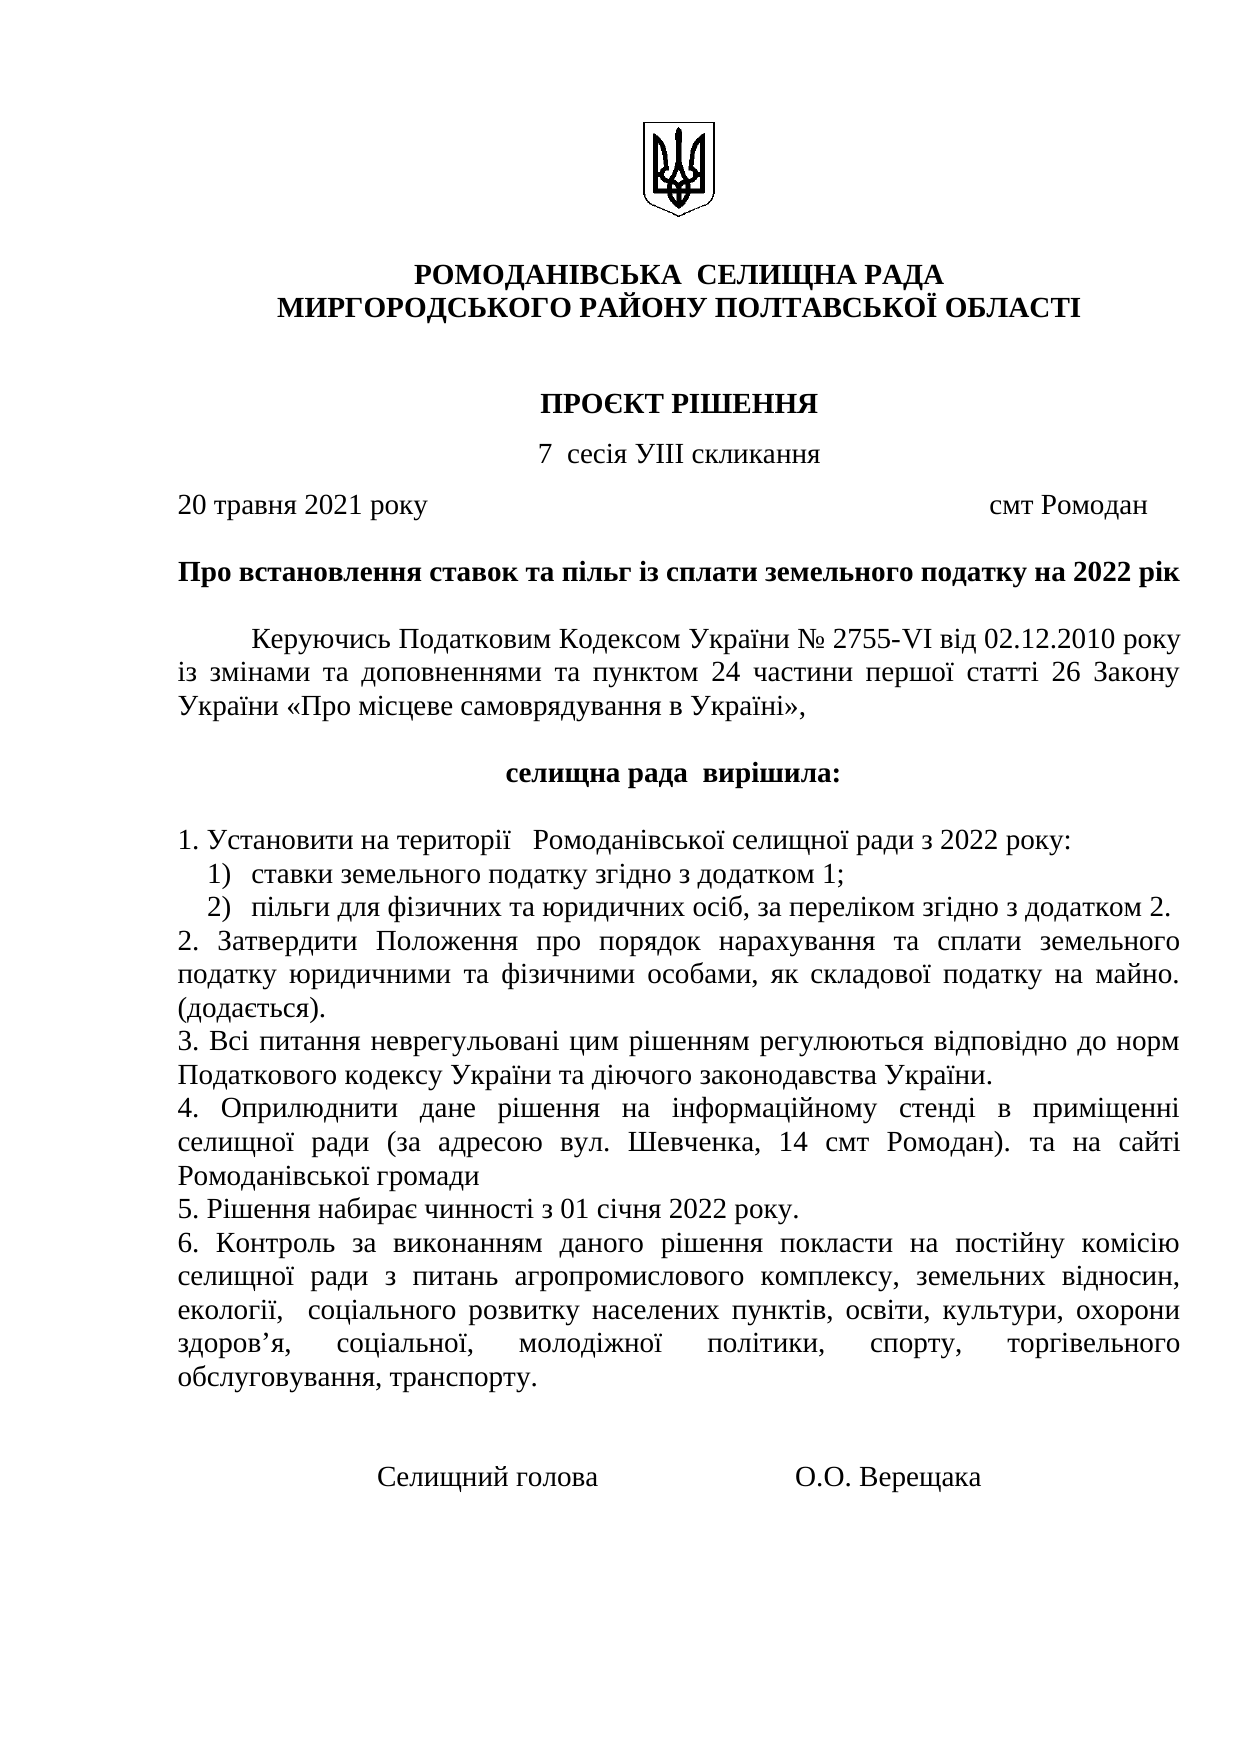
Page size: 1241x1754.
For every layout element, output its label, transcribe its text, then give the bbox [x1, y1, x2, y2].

text 6. Контроль за виконанням даного рішення покласти на постійну комісію селищної ради з питань агропромислового комплексу, земельних відносин, екології, соціального розвитку населених пунктів, освіти, культури, охорони здоров’я, соціальної, молодіжної політики, спорту, торгівельного обслуговування, транспорту. [177, 1225, 1181, 1392]
text 1. Установити на території Ромоданівської селищної ради з 2022 року: [177, 822, 1181, 856]
text ПРОЄКТ РІШЕННЯ [177, 386, 1181, 420]
text селищна рада вирішила: [177, 755, 1171, 789]
list пільги для фізичних та юридичних осіб, за переліком згідно з додатком 2. [177, 889, 1181, 923]
text 20 травня 2021 року смт Ромодан [177, 487, 1181, 520]
text РОМОДАНІВСЬКА СЕЛИЩНА РАДА [177, 257, 1181, 290]
text 4. Оприлюднити дане рішення на інформаційному стенді в приміщенні селищної ради (за адресою вул. Шевченка, 14 смт Ромодан). та на сайті Ромоданівської громади [177, 1091, 1181, 1191]
text 5. Рішення набирає чинності з 01 січня 2022 року. [177, 1191, 1181, 1225]
text 3. Всі питання неврегульовані цим рішенням регулюються відповідно до норм Податкового кодексу України та діючого законодавства України. [177, 1023, 1181, 1091]
list ставки земельного податку згідно з додатком 1; [177, 856, 1181, 889]
text Керуючись Податковим Кодексом України № 2755-VI від 02.12.2010 року із змінами та доповненнями та пунктом 24 частини першої статті 26 Закону України «Про місцеве самоврядування в Україні», [177, 621, 1181, 722]
text 7 сесія УІІІ скликання [177, 436, 1181, 470]
text МИРГОРОДСЬКОГО РАЙОНУ ПОЛТАВСЬКОЇ ОБЛАСТІ [177, 290, 1181, 324]
picture [636, 118, 722, 224]
text Про встановлення ставок та пільг із сплати земельного податку на 2022 рік [177, 554, 1181, 587]
text 2. Затвердити Положення про порядок нарахування та сплати земельного податку юридичними та фізичними особами, як складової податку на майно. (додається). [177, 923, 1181, 1023]
text Селищний голова О.О. Верещака [177, 1459, 1181, 1493]
